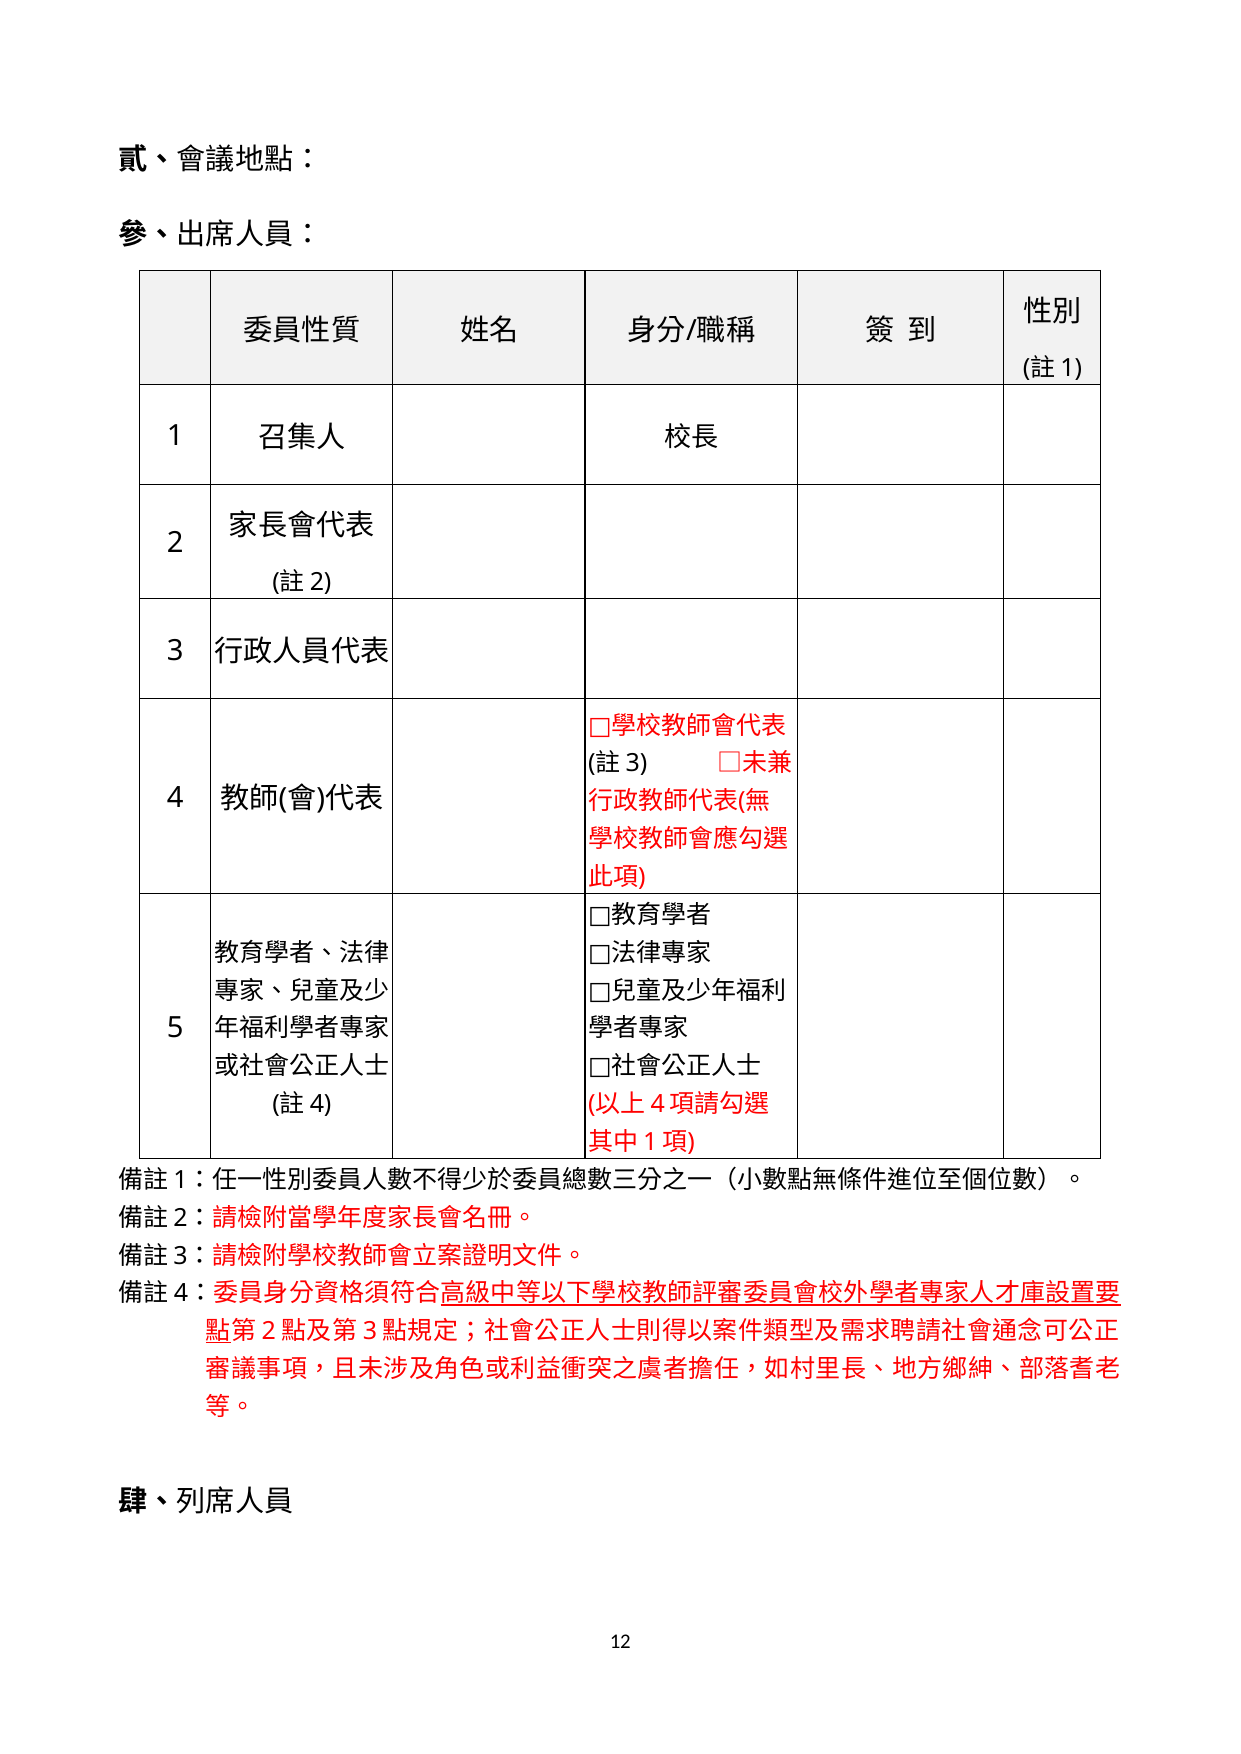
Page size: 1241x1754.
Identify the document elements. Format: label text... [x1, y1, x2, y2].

table_cell [393, 699, 584, 893]
table_cell [1004, 894, 1100, 1158]
table_cell □學校教師會代表 (註3) □未兼行政教師代表(無學校教師會應勾選此項) [586, 699, 797, 893]
text 備註3：請檢附學校教師會立案證明文件。 [118, 1234, 1122, 1272]
table_cell 4 [140, 699, 210, 893]
table_cell [393, 385, 584, 484]
table_header [140, 271, 210, 384]
table_cell 行政人員代表 [211, 599, 392, 698]
table_cell 教育學者、法律專家、兒童及少年福利學者專家或社會公正人士 (註4) [211, 894, 392, 1158]
list 出席人員： [118, 194, 1122, 270]
table_cell [798, 699, 1003, 893]
table_header 簽 到 [798, 271, 1003, 384]
table_cell 召集人 [211, 385, 392, 484]
table_cell 校長 [586, 385, 797, 484]
table_cell 2 [140, 485, 210, 598]
table_cell 家長會代表(註2) [211, 485, 392, 598]
table_cell [798, 485, 1003, 598]
table_cell [1004, 599, 1100, 698]
table_header 身分/職稱 [586, 271, 797, 384]
text 備註4：委員身分資格須符合高級中等以下學校教師評審委員會校外學者專家人才庫設置要點第2點及第3點規定；社會公正人士則得以案件類型及需求聘請社會通念可公正審議事項，且未涉及角色或利益衝突之虞者擔任，如村里長、地方鄉紳、部落耆老等。 [118, 1272, 1122, 1423]
table_header 委員性質 [211, 271, 392, 384]
table_cell [1004, 699, 1100, 893]
table_cell [1004, 385, 1100, 484]
text 備註2：請檢附當學年度家長會名冊。 [118, 1197, 1122, 1234]
table_cell [1004, 485, 1100, 598]
text 備註1：任一性別委員人數不得少於委員總數三分之一（小數點無條件進位至個位數）。 [118, 1159, 1122, 1197]
list 列席人員 [118, 1461, 1122, 1536]
table_cell 3 [140, 599, 210, 698]
table_cell [798, 894, 1003, 1158]
table_header 性別 (註1) [1004, 271, 1100, 384]
table_cell 5 [140, 894, 210, 1158]
table_cell [586, 485, 797, 598]
table_cell 教師(會)代表 [211, 699, 392, 893]
table_cell [798, 599, 1003, 698]
table_cell [393, 894, 584, 1158]
table_cell [586, 599, 797, 698]
table_cell [393, 485, 584, 598]
table_cell [393, 599, 584, 698]
table_cell □教育學者 □法律專家 □兒童及少年福利學者專家 □社會公正人士 (以上4項請勾選其中1項) [586, 894, 797, 1158]
table_header 姓名 [393, 271, 584, 384]
table_cell [798, 385, 1003, 484]
table_cell 1 [140, 385, 210, 484]
list 會議地點： [118, 119, 1122, 194]
